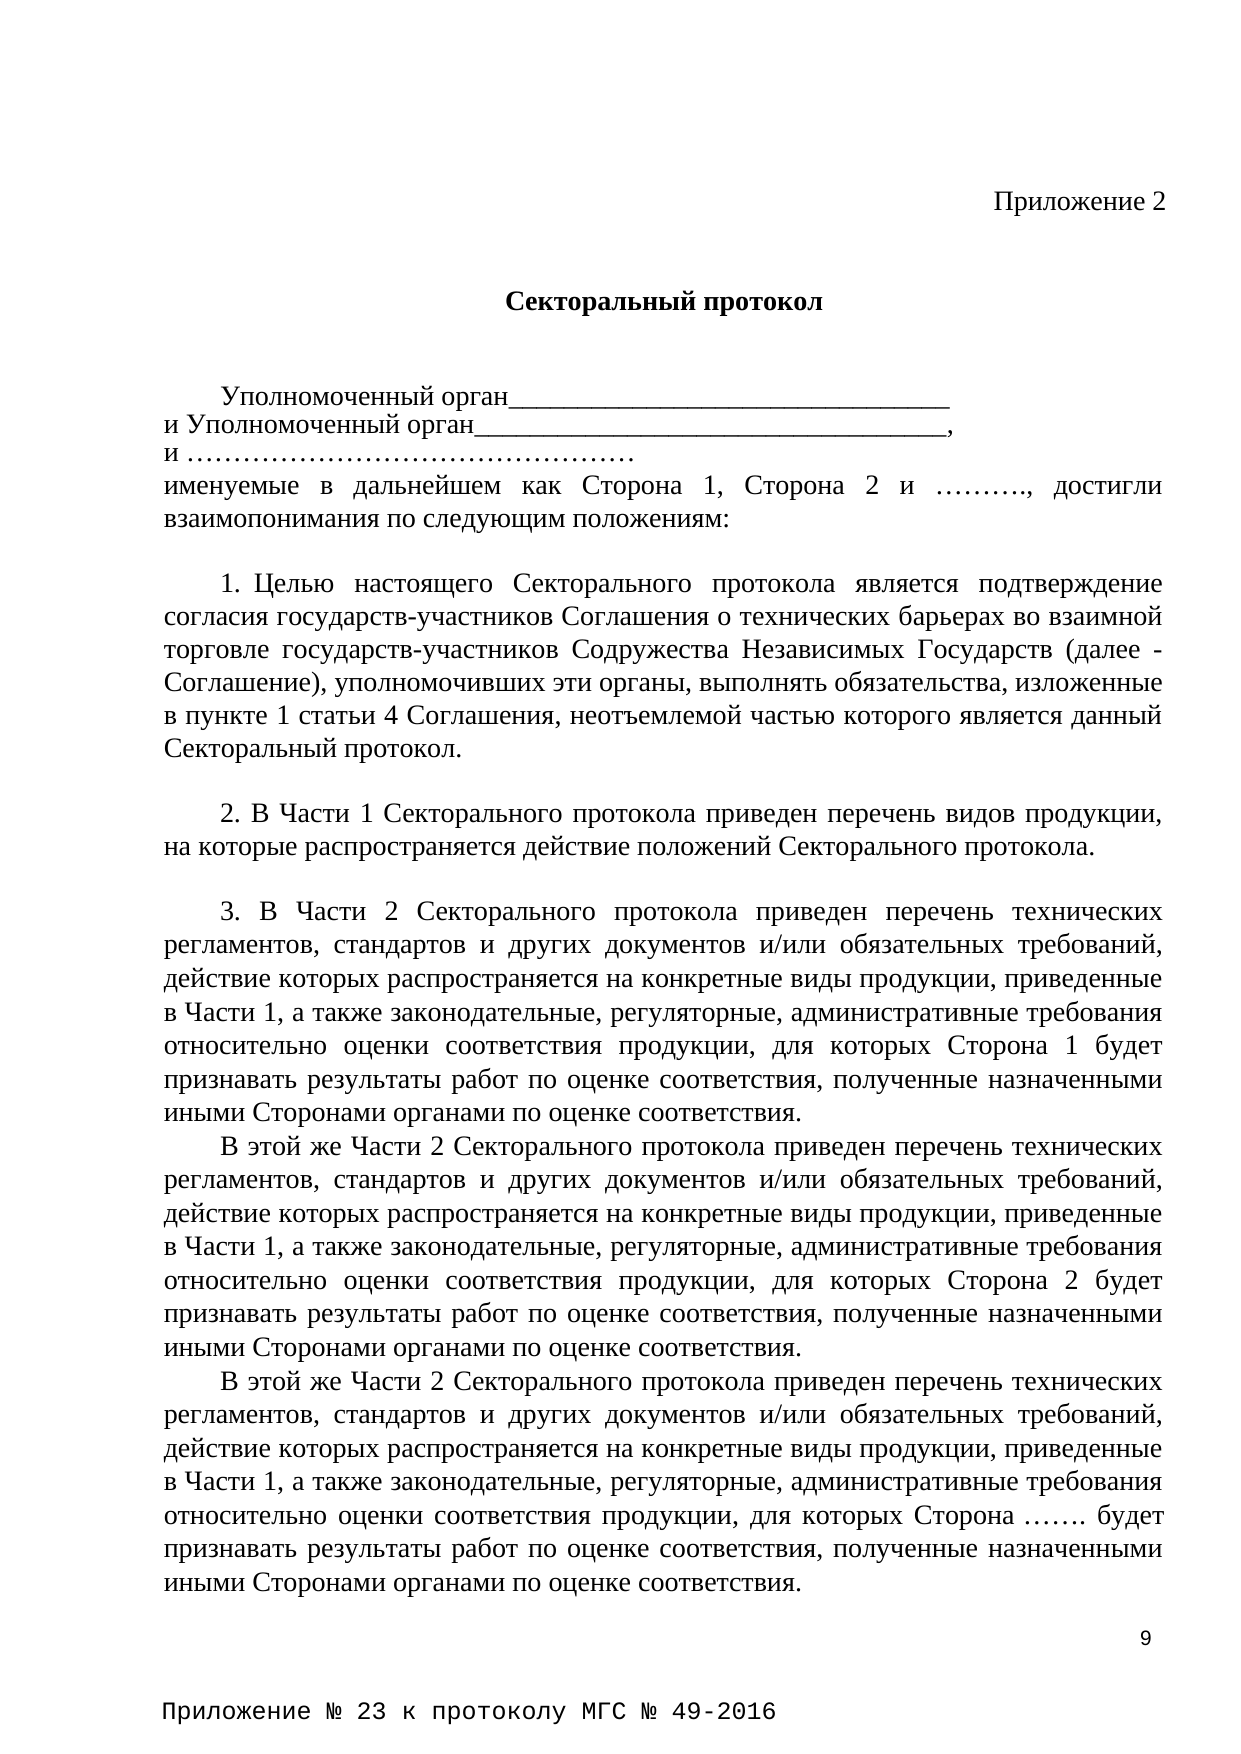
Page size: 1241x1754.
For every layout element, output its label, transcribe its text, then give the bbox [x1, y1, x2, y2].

text Уполномоченный орган [163, 383, 1166, 411]
list Целью настоящего Секторального протокола является подтверждение согласия государств-участников Соглашения о технических барьерах во взаимной торговле государств-участников Содружества Независимых Государств (далее - Соглашение), уполномочивших эти органы, выполнять обязательства, изложенные в пункте 1 статьи 4 Соглашения, неотъемлемой частью которого является данный Секторальный протокол. [163, 566, 1164, 764]
text Секторальный протокол [161, 284, 1166, 317]
text именуемые в дальнейшем как Сторона 1, Сторона 2 и ………., достигли взаимопонимания по следующим положениям: [163, 467, 1164, 534]
text 2. В Части 1 Секторального протокола приведен перечень видов продукции, на которые распространяется действие положений Секторального протокола. [163, 795, 1164, 862]
text и Уполномоченный орган , [163, 411, 1166, 439]
text 3. В Части 2 Секторального протокола приведен перечень технических регламентов, стандартов и других документов и/или обязательных требований, действие которых распространяется на конкретные виды продукции, приведенные в Части 1, а также законодательные, регуляторные, административные требования относительно оценки соответствия продукции, для которых Сторона 1 будет признавать результаты работ по оценке соответствия, полученные назначенными иными Сторонами органами по оценке соответствия. [163, 893, 1164, 1128]
text В этой же Части 2 Секторального протокола приведен перечень технических регламентов, стандартов и других документов и/или обязательных требований, действие которых распространяется на конкретные виды продукции, приведенные в Части 1, а также законодательные, регуляторные, административные требования относительно оценки соответствия продукции, для которых Сторона 2 будет признавать результаты работ по оценке соответствия, полученные назначенными иными Сторонами органами по оценке соответствия. [163, 1128, 1164, 1363]
text и ………………………………………… [163, 439, 1166, 467]
text Приложение 2 [161, 184, 1166, 217]
text В этой же Части 2 Секторального протокола приведен перечень технических регламентов, стандартов и других документов и/или обязательных требований, действие которых распространяется на конкретные виды продукции, приведенные в Части 1, а также законодательные, регуляторные, административные требования относительно оценки соответствия продукции, для которых Сторона ……. будет признавать результаты работ по оценке соответствия, полученные назначенными иными Сторонами органами по оценке соответствия. [163, 1363, 1164, 1598]
